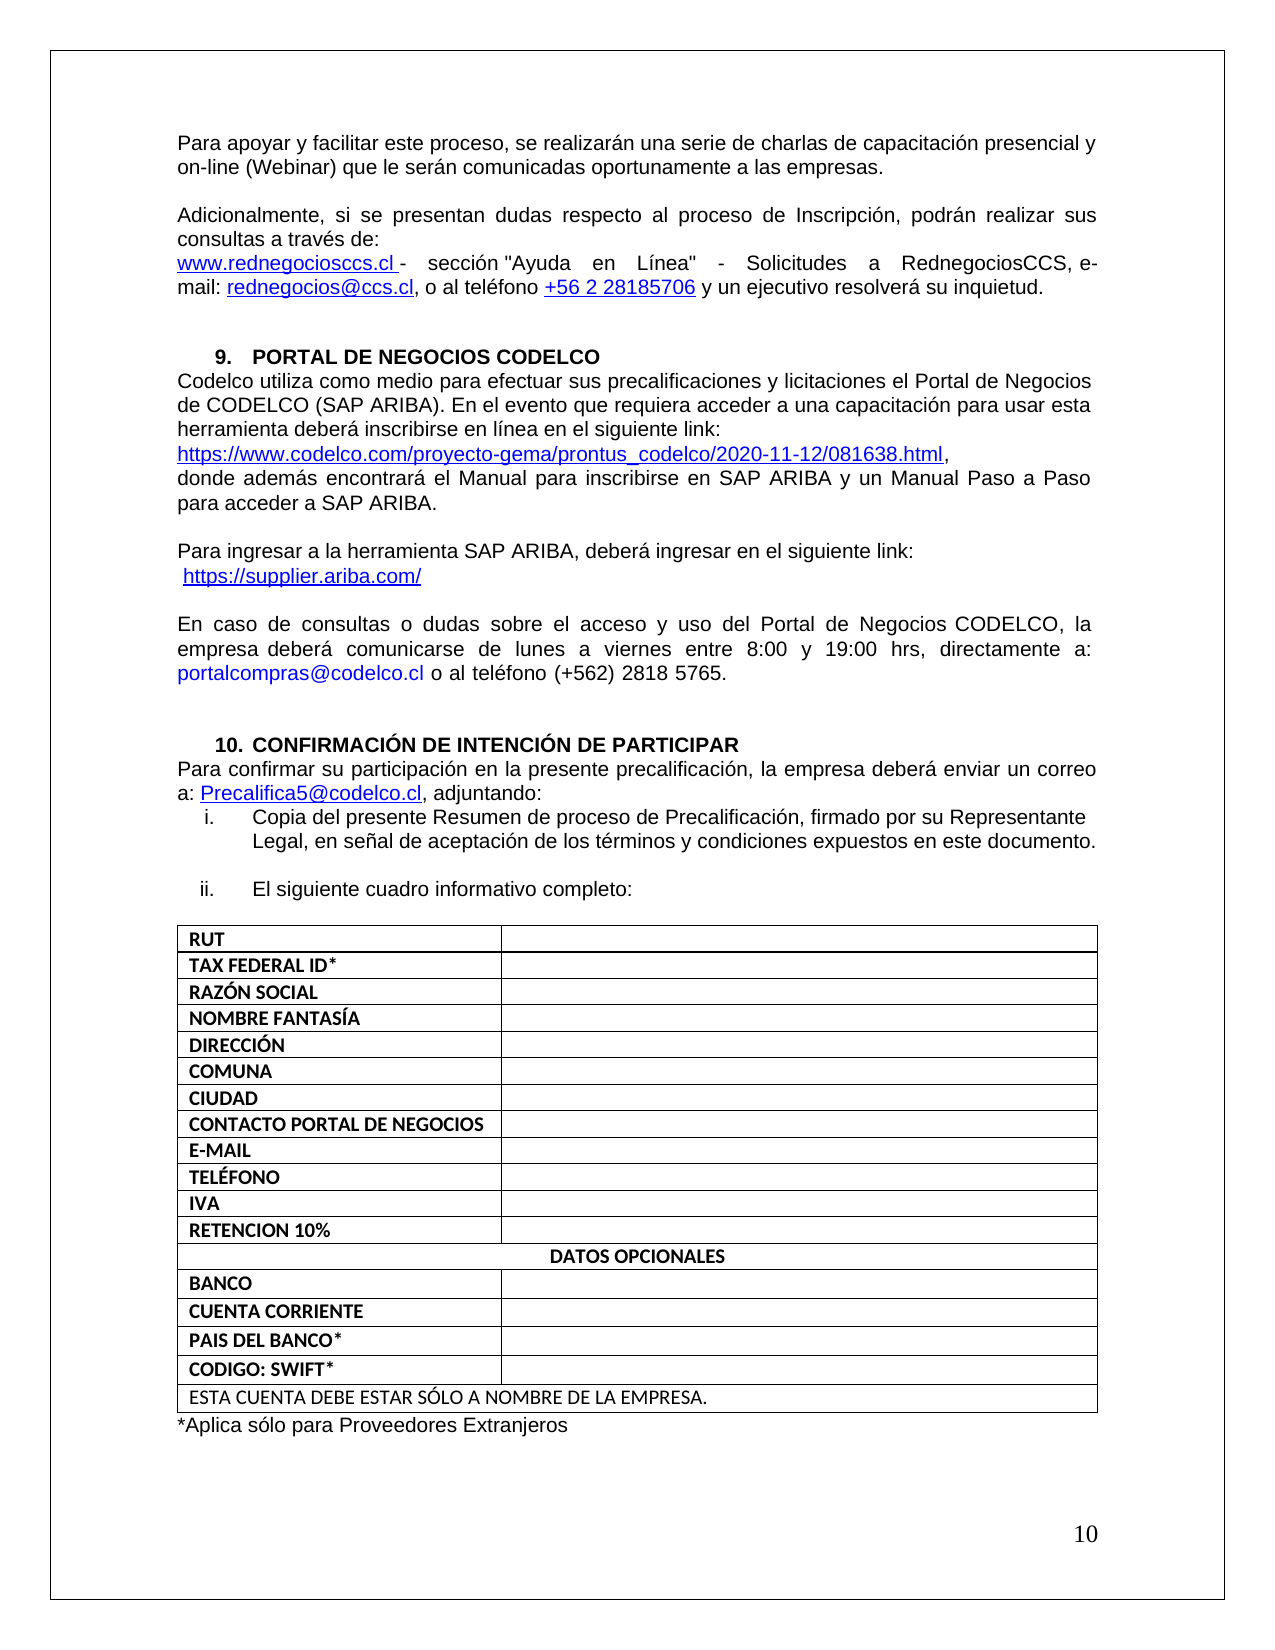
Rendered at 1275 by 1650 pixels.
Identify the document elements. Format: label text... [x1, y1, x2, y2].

table_cell TELÉFONO [178, 1164, 501, 1189]
subtitle CONFIRMACIÓN DE INTENCIÓN DE PARTICIPAR [214, 733, 1098, 757]
table_cell IVA [178, 1191, 501, 1216]
table_cell COMUNA [178, 1058, 501, 1084]
text donde además encontrará el Manual para inscribirse en SAP ARIBA y un Manual Paso a Paso para acceder a SAP ARIBA. [177, 466, 1093, 514]
text Para apoyar y facilitar este proceso, se realizarán una serie de charlas de capacitación presencial y on-line (Webinar) que le serán comunicadas oportunamente a las empresas. [177, 131, 1098, 179]
table_cell CODIGO: SWIFT* [178, 1356, 501, 1383]
table_cell E-MAIL [178, 1138, 501, 1163]
table_cell [502, 1217, 1097, 1242]
text https://www.codelco.com/proyecto-gema/prontus_codelco/2020-11-12/081638.html, [177, 442, 1093, 466]
text www.rednegociosccs.cl - sección "Ayuda en Línea" - Solicitudes a RednegociosCCS, e-mail: rednegocios@ccs.cl, o al teléfono +56 2 28185706 y un ejecutivo resolverá su inquietud. [177, 251, 1098, 299]
table_cell DATOS OPCIONALES [178, 1244, 1097, 1269]
table_cell [502, 1032, 1097, 1057]
text Para confirmar su participación en la presente precalificación, la empresa deberá enviar un correo a: Precalifica5@codelco.cl, adjuntando: [177, 757, 1098, 805]
table_cell [502, 1191, 1097, 1216]
table_cell CIUDAD [178, 1085, 501, 1110]
table_cell [502, 1270, 1097, 1298]
table_header RUT [178, 926, 501, 951]
table_cell [502, 1356, 1097, 1383]
text Codelco utiliza como medio para efectuar sus precalificaciones y licitaciones el Portal de Negocios de CODELCO (SAP ARIBA). En el evento que requiera acceder a una capacitación para usar esta herramienta deberá inscribirse en línea en el siguiente link: [177, 368, 1093, 441]
list El siguiente cuadro informativo completo: [214, 877, 1098, 901]
table_cell CONTACTO PORTAL DE NEGOCIOS [178, 1111, 501, 1137]
table_cell [502, 1327, 1097, 1355]
table_cell RETENCION 10% [178, 1217, 501, 1242]
table_cell [502, 1299, 1097, 1326]
table_cell NOMBRE FANTASÍA [178, 1005, 501, 1031]
text *Aplica sólo para Proveedores Extranjeros [177, 1413, 1098, 1437]
table_cell CUENTA CORRIENTE [178, 1299, 501, 1326]
list Copia del presente Resumen de proceso de Precalificación, firmado por su Representante Legal, en señal de aceptación de los términos y condiciones expuestos en este documento. [214, 805, 1098, 853]
table_cell ESTA CUENTA DEBE ESTAR SÓLO A NOMBRE DE LA EMPRESA. [178, 1385, 1097, 1412]
table_cell BANCO [178, 1270, 501, 1298]
table_cell PAIS DEL BANCO* [178, 1327, 501, 1355]
table_cell [502, 1005, 1097, 1031]
table_cell DIRECCIÓN [178, 1032, 501, 1057]
table_cell TAX FEDERAL ID* [178, 953, 501, 978]
table_cell [502, 1085, 1097, 1110]
text Para ingresar a la herramienta SAP ARIBA, deberá ingresar en el siguiente link: [177, 539, 1093, 563]
table_header [502, 926, 1097, 951]
text https://supplier.ariba.com/ [177, 563, 1093, 587]
table_cell [502, 1164, 1097, 1189]
table_cell [502, 1058, 1097, 1084]
table_cell [502, 953, 1097, 978]
table_cell [502, 979, 1097, 1004]
text En caso de consultas o dudas sobre el acceso y uso del Portal de Negocios CODELCO, la empresa deberá comunicarse de lunes a viernes entre 8:00 y 19:00 hrs, directamente a: portalcompras@codelco.cl o al teléfono (+562) 2818 5765. [177, 612, 1093, 685]
table_cell RAZÓN SOCIAL [178, 979, 501, 1004]
text Adicionalmente, si se presentan dudas respecto al proceso de Inscripción, podrán realizar sus consultas a través de: [177, 203, 1098, 251]
table_cell [502, 1111, 1097, 1137]
subtitle PORTAL DE NEGOCIOS CODELCO [214, 344, 1098, 368]
table_cell [502, 1138, 1097, 1163]
